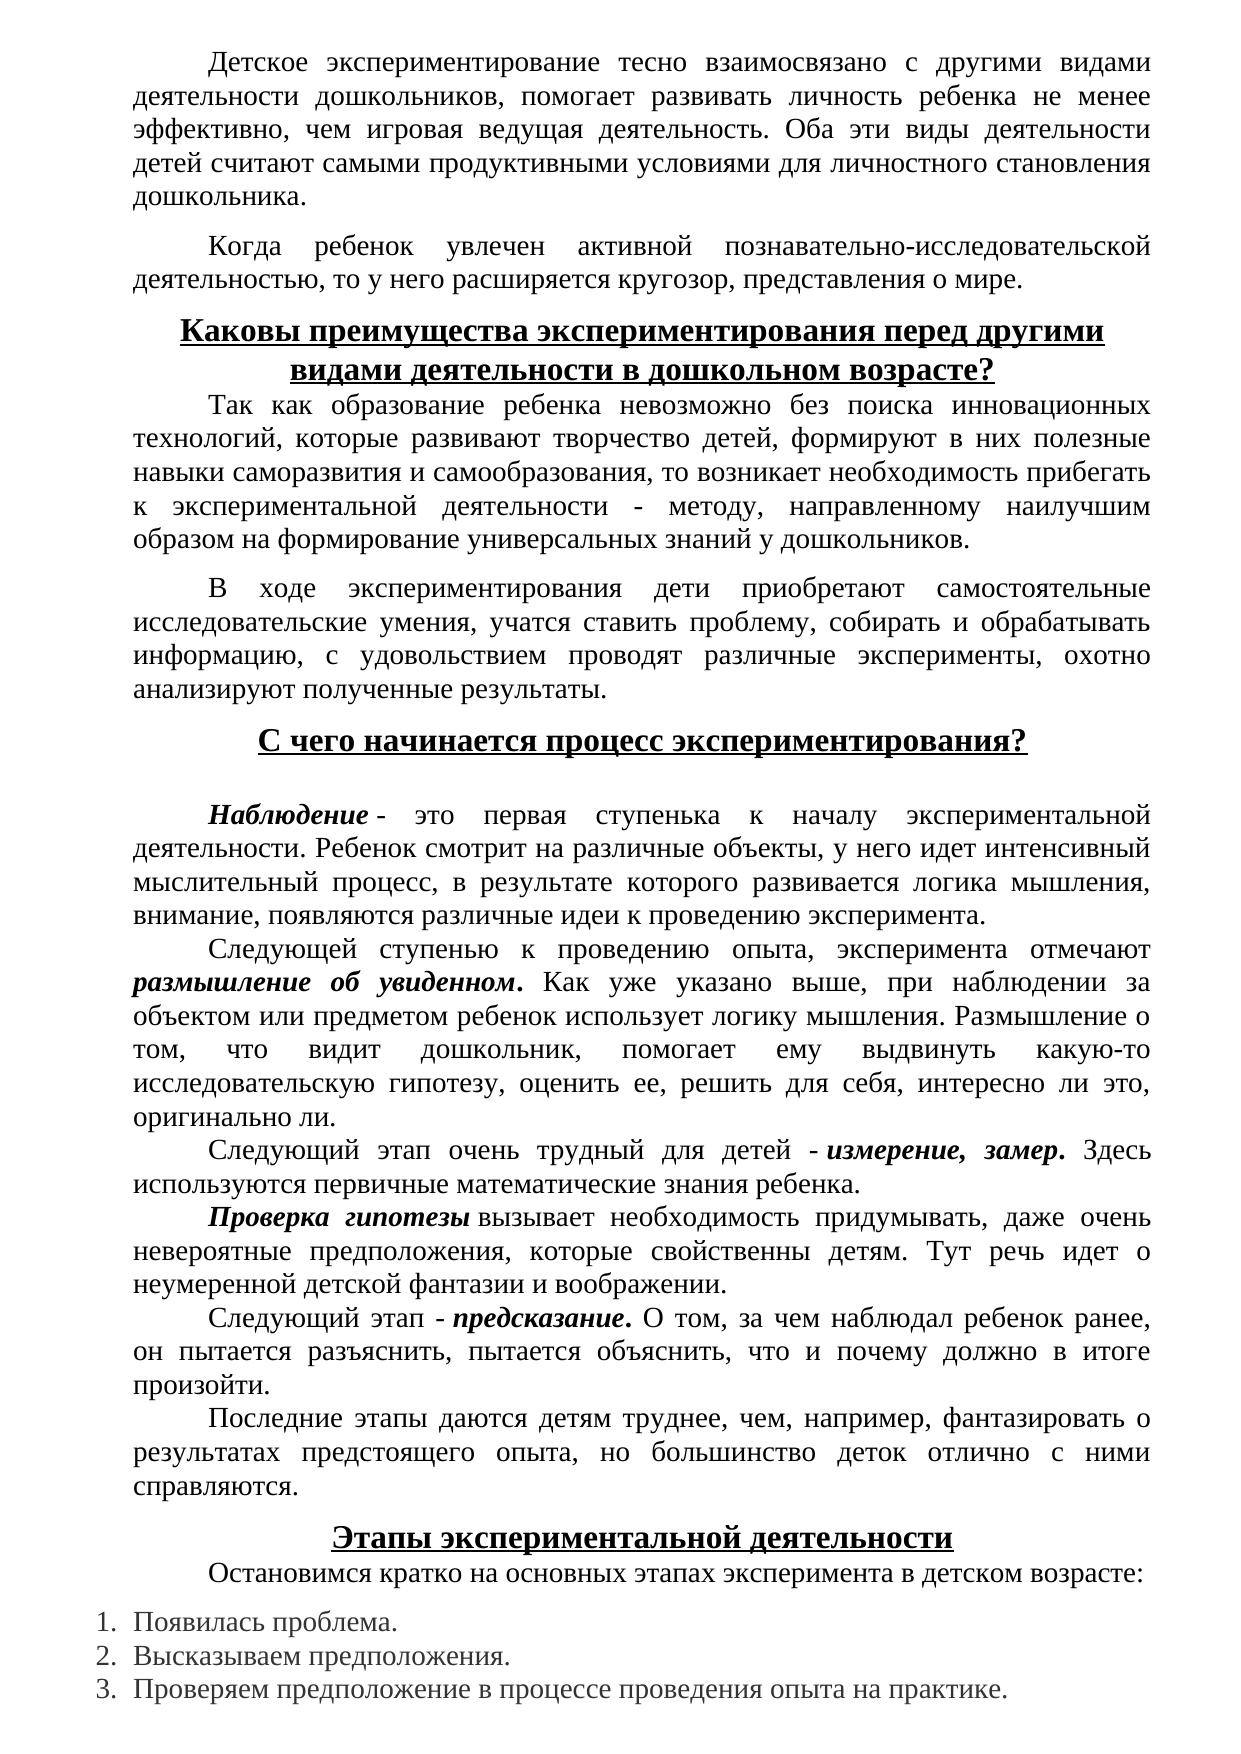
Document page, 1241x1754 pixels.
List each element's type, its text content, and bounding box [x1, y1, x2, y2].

text Следующей ступенью к проведению опыта, эксперимента отмечают размышление об увиденном. Как уже указано выше, при наблюдении за объектом или предметом ребенок использует логику мышления. Размышление о том, что видит дошкольник, помогает ему выдвинуть какую-то исследовательскую гипотезу, оценить ее, решить для себя, интересно ли это, оригинально ли. [133, 931, 1152, 1132]
text Этапы экспериментальной деятельности [133, 1517, 1152, 1555]
text Остановимся кратко на основных этапах эксперимента в детском возрасте: [133, 1555, 1152, 1589]
text Следующий этап - предсказание. О том, за чем наблюдал ребенок ранее, он пытается разъяснить, пытается объяснить, что и почему должно в итоге произойти. [133, 1300, 1152, 1401]
text В ходе экспериментирования дети приобретают самостоятельные исследовательские умения, учатся ставить проблему, собирать и обрабатывать информацию, с удовольствием проводят различные эксперименты, охотно анализируют полученные результаты. [133, 570, 1152, 704]
text Так как образование ребенка невозможно без поиска инновационных технологий, которые развивают творчество детей, формируют в них полезные навыки саморазвития и самообразования, то возникает необходимость прибегать к экспериментальной деятельности - методу, направленному наилучшим образом на формирование универсальных знаний у дошкольников. [133, 387, 1152, 555]
text С чего начинается процесс экспериментирования? [133, 720, 1152, 758]
text Следующий этап очень трудный для детей - измерение, замер. Здесь используются первичные математические знания ребенка. [133, 1132, 1152, 1199]
text Когда ребенок увлечен активной познавательно-исследовательской деятельностью, то у него расширяется кругозор, представления о мире. [133, 228, 1152, 295]
text Проверка гипотезы вызывает необходимость придумывать, даже очень невероятные предположения, которые свойственны детям. Тут речь идет о неумеренной детской фантазии и воображении. [133, 1199, 1152, 1300]
text Каковы преимущества экспериментирования перед другими видами деятельности в дошкольном возрасте? [133, 310, 1152, 387]
list Высказываем предположения. [95, 1638, 1152, 1671]
list Проверяем предположение в процессе проведения опыта на практике. [95, 1671, 1152, 1705]
list Появилась проблема. [95, 1604, 1152, 1638]
text Детское экспериментирование тесно взаимосвязано с другими видами деятельности дошкольников, помогает развивать личность ребенка не менее эффективно, чем игровая ведущая деятельность. Оба эти виды деятельности детей считают самыми продуктивными условиями для личностного становления дошкольника. [133, 44, 1152, 212]
text Наблюдение - это первая ступенька к началу экспериментальной деятельности. Ребенок смотрит на различные объекты, у него идет интенсивный мыслительный процесс, в результате которого развивается логика мышления, внимание, появляются различные идеи к проведению эксперимента. [133, 797, 1152, 931]
text Последние этапы даются детям труднее, чем, например, фантазировать о результатах предстоящего опыта, но большинство деток отлично с ними справляются. [133, 1401, 1152, 1501]
